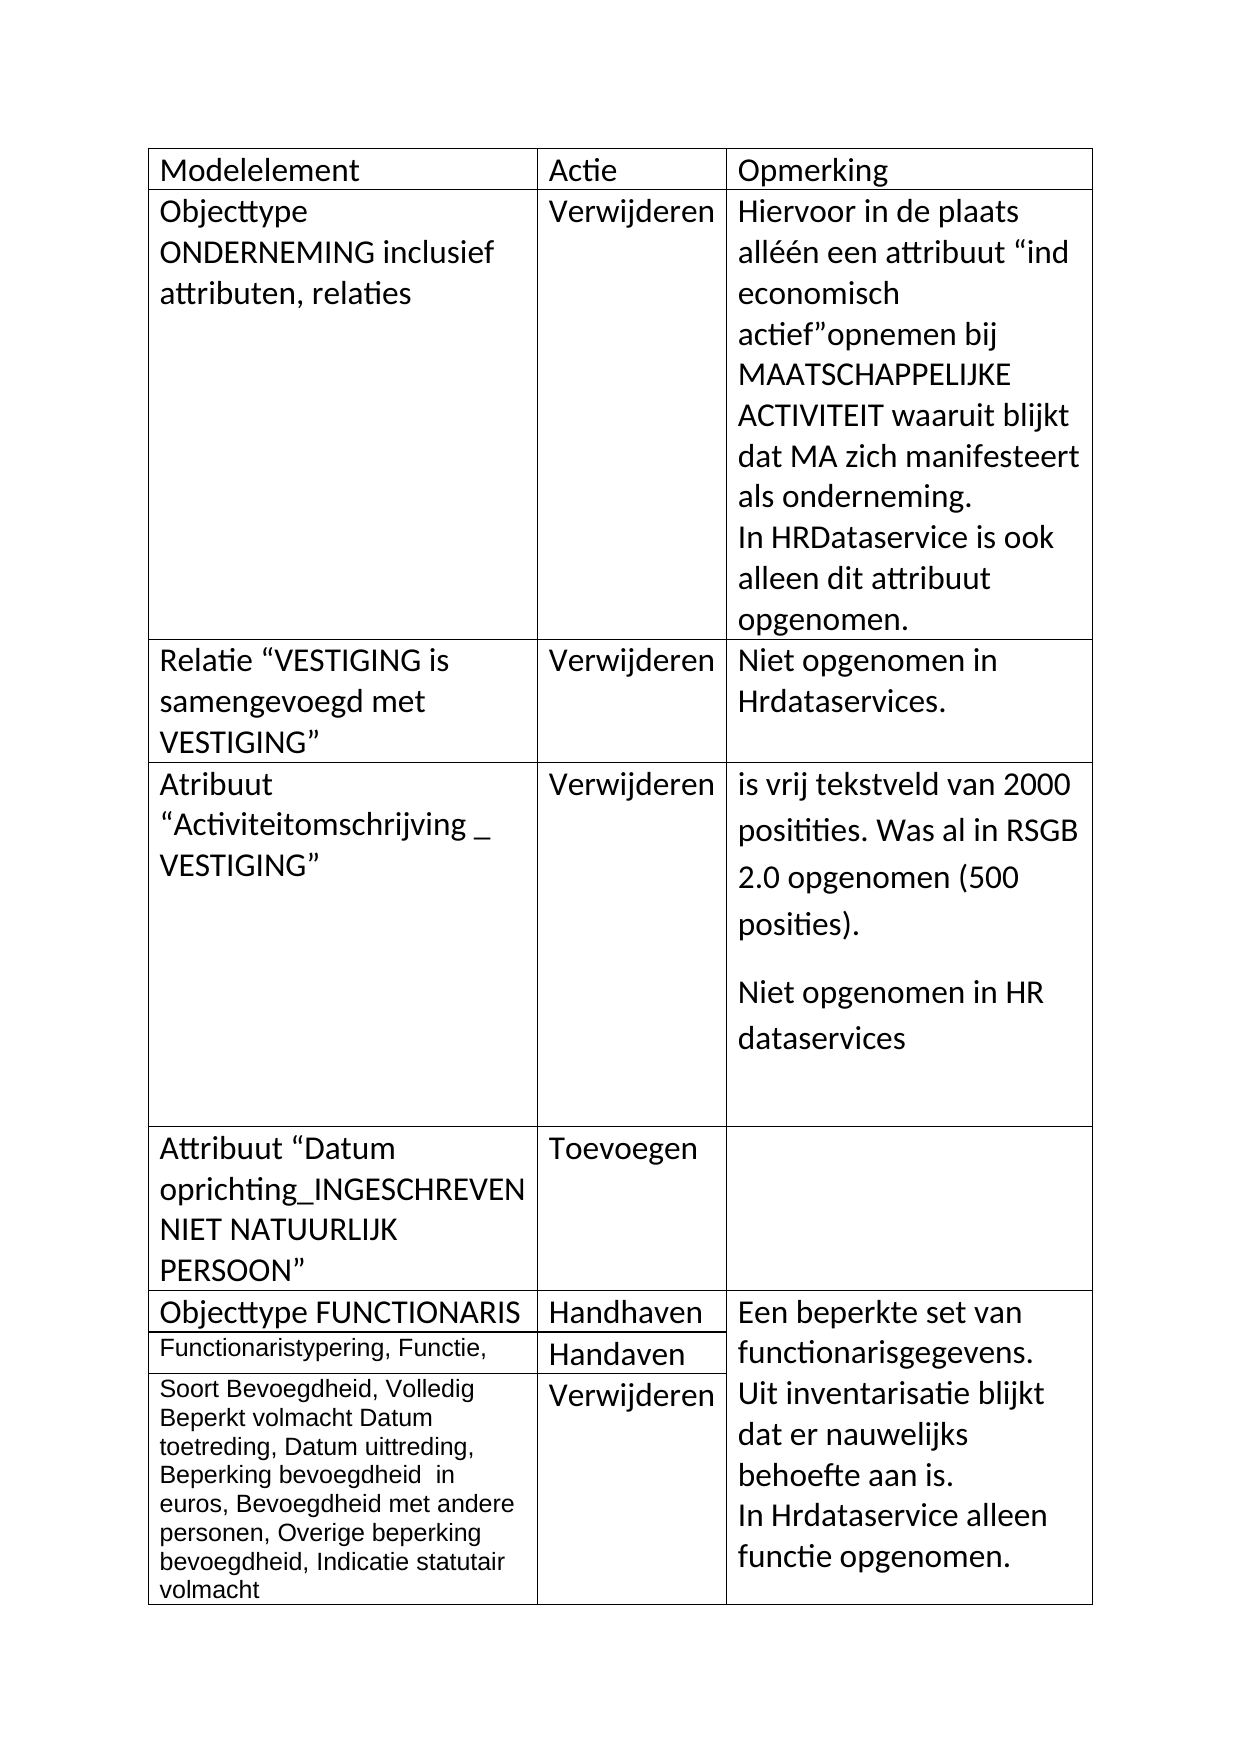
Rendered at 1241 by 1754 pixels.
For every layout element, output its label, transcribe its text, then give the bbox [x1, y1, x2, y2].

table_cell Objecttype FUNCTIONARIS [149, 1291, 537, 1331]
table_cell Toevoegen [538, 1127, 726, 1290]
table_cell Objecttype ONDERNEMING inclusief attributen, relaties [149, 190, 537, 638]
table_cell Soort Bevoegdheid, Volledig Beperkt volmacht Datum toetreding, Datum uittreding, Beperking bevoegdheid in euros, Bevoegdheid met andere personen, Overige beperking bevoegdheid, Indicatie statutair volmacht [149, 1374, 537, 1604]
table_cell Verwijderen [538, 190, 726, 638]
table_cell Handaven [538, 1333, 726, 1373]
table_cell Een beperkte set van functionarisgegevens. Uit inventarisatie blijkt dat er nauwelijks behoefte aan is. In Hrdataservice alleen functie opgenomen. [727, 1291, 1092, 1604]
table_header Opmerking [727, 149, 1092, 189]
table_cell Niet opgenomen in Hrdataservices. [727, 640, 1092, 762]
table_cell Handhaven [538, 1291, 726, 1331]
table_cell Verwijderen [538, 763, 726, 1126]
table_cell Verwijderen [538, 640, 726, 762]
table_cell [727, 1127, 1092, 1290]
table_cell is vrij tekstveld van 2000 positities. Was al in RSGB 2.0 opgenomen (500 posities). Niet opgenomen in HR dataservices [727, 763, 1092, 1126]
table_cell Hiervoor in de plaats alléén een attribuut “ind economisch actief”opnemen bij MAATSCHAPPELIJKE ACTIVITEIT waaruit blijkt dat MA zich manifesteert als onderneming. In HRDataservice is ook alleen dit attribuut opgenomen. [727, 190, 1092, 638]
table_cell Atribuut “Activiteitomschrijving _ VESTIGING” [149, 763, 537, 1126]
table_cell Attribuut “Datum oprichting_INGESCHREVEN NIET NATUURLIJK PERSOON” [149, 1127, 537, 1290]
table_cell Functionaristypering, Functie, [149, 1333, 537, 1373]
table_header Modelelement [149, 149, 537, 189]
table_header Actie [538, 149, 726, 189]
table_cell Relatie “VESTIGING is samengevoegd met VESTIGING” [149, 640, 537, 762]
table_cell Verwijderen [538, 1374, 726, 1604]
